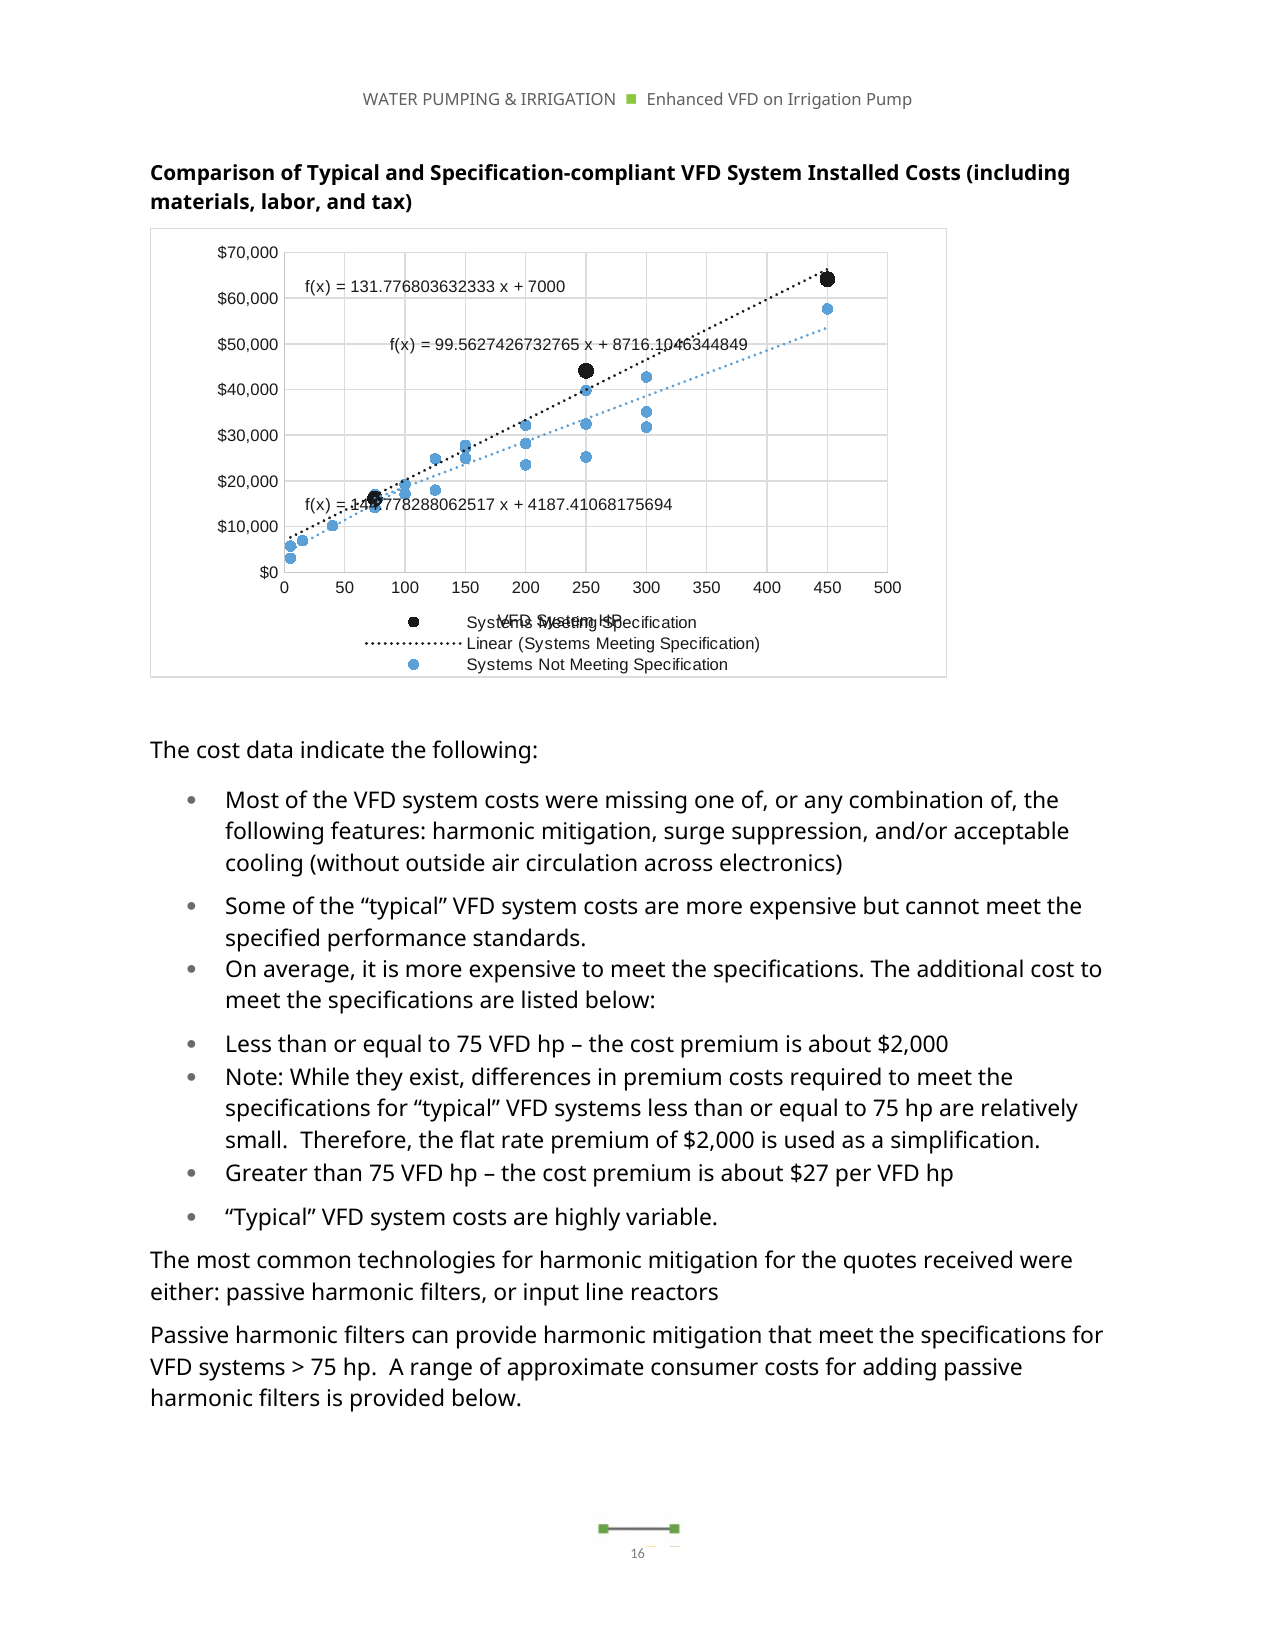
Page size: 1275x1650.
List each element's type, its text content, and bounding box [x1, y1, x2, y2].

text Less than or equal to 75 VFD hp – the cost premium is about $2,000 [187, 1028, 1125, 1059]
text Comparison of Typical and Specification-compliant VFD System Installed Costs (including materials, labor, and tax) [150, 158, 1125, 215]
list Most of the VFD system costs were missing one of, or any combination of, the following features: harmonic mitigation, surge suppression, and/or acceptable cooling (without outside air circulation across electronics) [187, 784, 1125, 878]
text The cost data indicate the following: [150, 734, 1125, 765]
text Greater than 75 VFD hp – the cost premium is about $27 per VFD hp [187, 1157, 1125, 1188]
text Note: While they exist, differences in premium costs required to meet the specifications for “typical” VFD systems less than or equal to 75 hp are relatively small. Therefore, the flat rate premium of $2,000 is used as a simplification. [187, 1061, 1125, 1155]
text The most common technologies for harmonic mitigation for the quotes received were either: passive harmonic filters, or input line reactors [150, 1244, 1125, 1307]
picture [589, 1512, 684, 1547]
text Passive harmonic filters can provide harmonic mitigation that meet the specifications for VFD systems > 75 hp. A range of approximate consumer costs for adding passive harmonic filters is provided below. [150, 1319, 1125, 1413]
list “Typical” VFD system costs are highly variable. [187, 1201, 1125, 1232]
list On average, it is more expensive to meet the specifications. The additional cost to meet the specifications are listed below: [187, 953, 1125, 1015]
list Some of the “typical” VFD system costs are more expensive but cannot meet the specified performance standards. [187, 890, 1125, 953]
